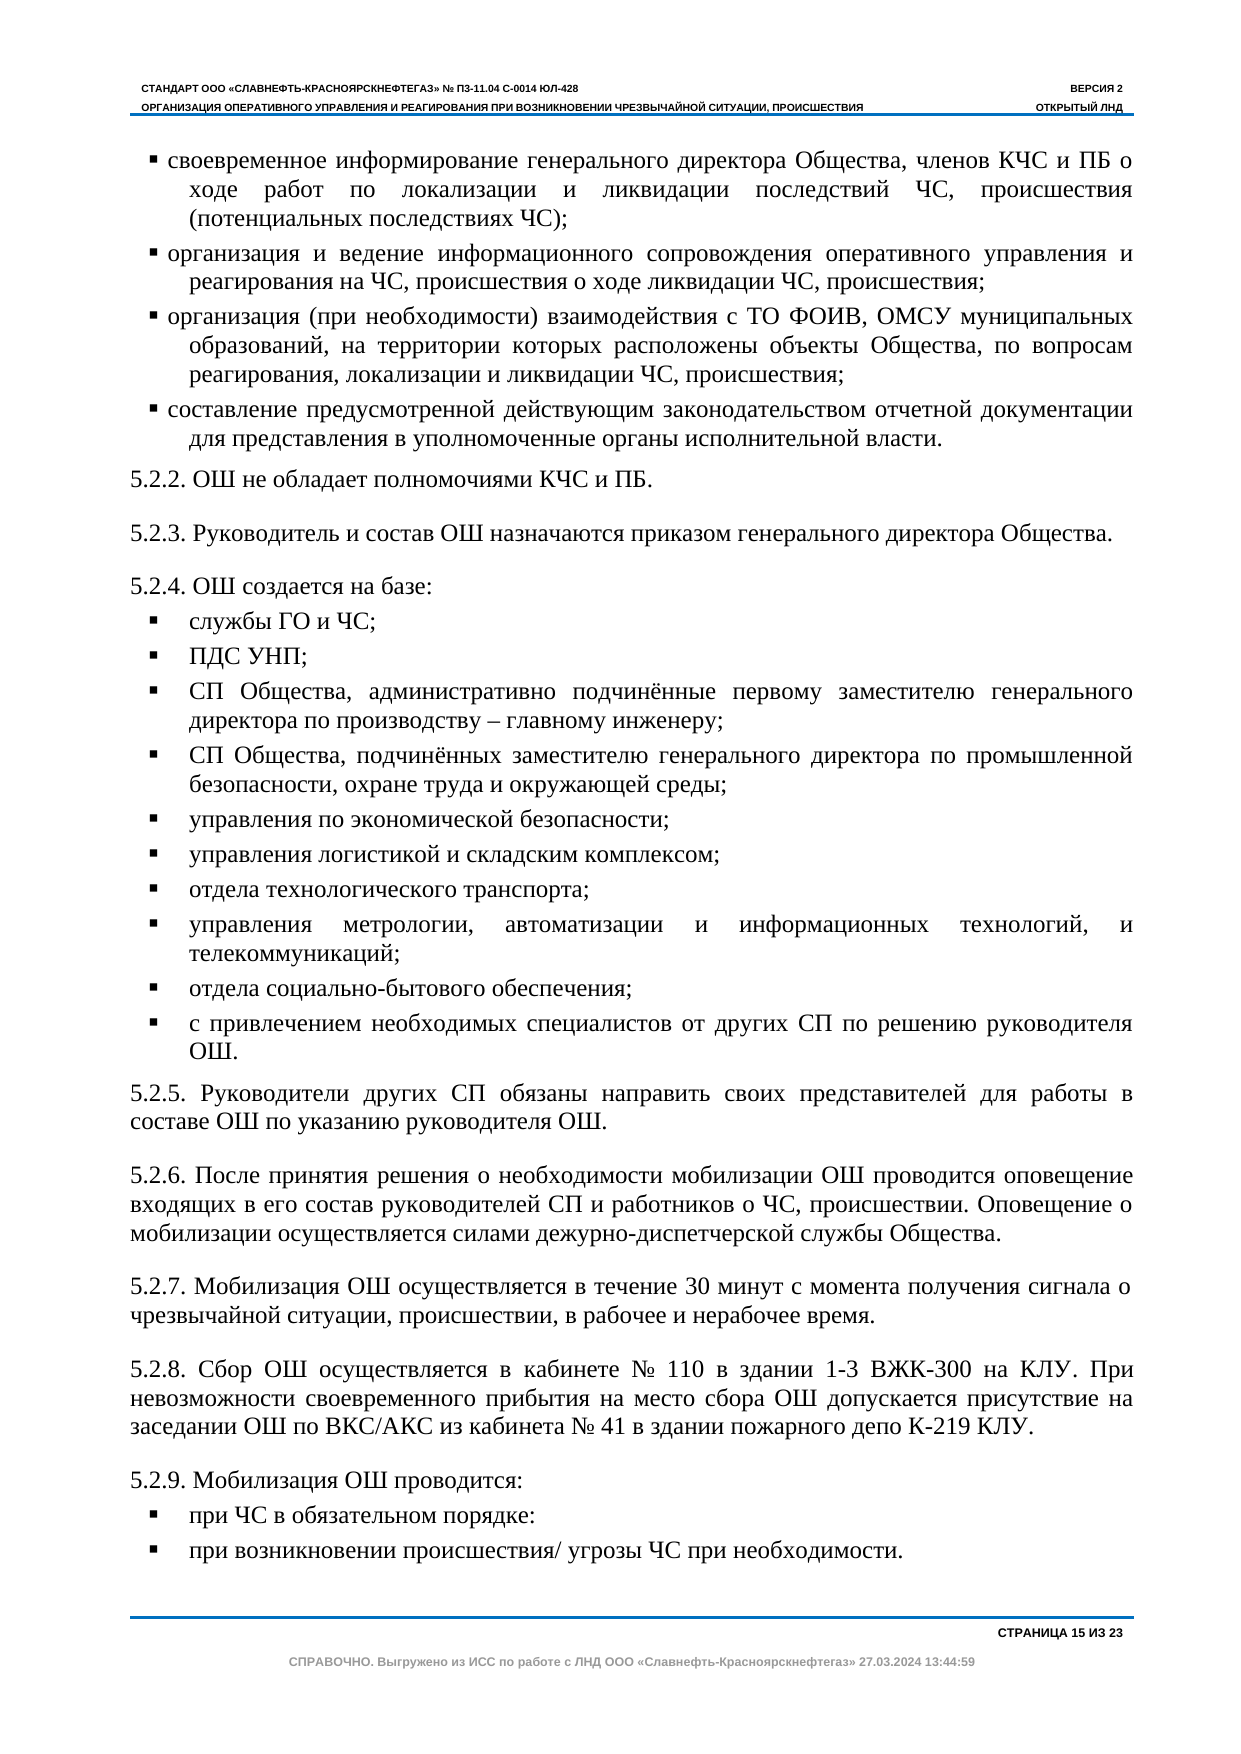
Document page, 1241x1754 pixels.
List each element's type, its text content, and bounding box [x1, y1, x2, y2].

list организация (при необходимости) взаимодействия с ТО ФОИВ, ОМСУ муниципальных образований, на территории которых расположены объекты Общества, по вопросам реагирования, локализации и ликвидации ЧС, происшествия; [148, 301, 1134, 388]
list отдела социально-бытового обеспечения; [148, 973, 1134, 1001]
text 5.2.9. Мобилизация ОШ проводится: [130, 1465, 1134, 1494]
text 5.2.2. ОШ не обладает полномочиями КЧС и ПБ. [130, 464, 1134, 493]
list при ЧС в обязательном порядке: [148, 1500, 1134, 1529]
list отдела технологического транспорта; [148, 874, 1134, 903]
text 5.2.6. После принятия решения о необходимости мобилизации ОШ проводится оповещение входящих в его состав руководителей СП и работников о ЧС, происшествии. Оповещение о мобилизации осуществляется силами дежурно-диспетчерской службы Общества. [130, 1160, 1134, 1246]
text 5.2.7. Мобилизация ОШ осуществляется в течение 30 минут с момента получения сигнала о чрезвычайной ситуации, происшествии, в рабочее и нерабочее время. [130, 1271, 1132, 1329]
list составление предусмотренной действующим законодательством отчетной документации для представления в уполномоченные органы исполнительной власти. [148, 394, 1134, 451]
text 5.2.5. Руководители других СП обязаны направить своих представителей для работы в составе ОШ по указанию руководителя ОШ. [130, 1078, 1134, 1135]
text 5.2.3. Руководитель и состав ОШ назначаются приказом генерального директора Общества. [130, 518, 1134, 546]
list управления логистикой и складским комплексом; [148, 839, 1134, 868]
list ПДС УНП; [148, 641, 1134, 670]
list организация и ведение информационного сопровождения оперативного управления и реагирования на ЧС, происшествия о ходе ликвидации ЧС, происшествия; [148, 238, 1134, 295]
list своевременное информирование генерального директора Общества, членов КЧС и ПБ о ходе работ по локализации и ликвидации последствий ЧС, происшествия (потенциальных последствиях ЧС); [148, 145, 1134, 231]
list управления метрологии, автоматизации и информационных технологий, и телекоммуникаций; [148, 909, 1134, 966]
text 5.2.8. Сбор ОШ осуществляется в кабинете № 110 в здании 1-3 ВЖК-300 на КЛУ. При невозможности своевременного прибытия на место сбора ОШ допускается присутствие на заседании ОШ по ВКС/АКС из кабинета № 41 в здании пожарного депо К-219 КЛУ. [130, 1354, 1134, 1440]
list при возникновении происшествия/ угрозы ЧС при необходимости. [148, 1535, 1134, 1564]
list с привлечением необходимых специалистов от других СП по решению руководителя ОШ. [148, 1008, 1134, 1065]
list службы ГО и ЧС; [148, 606, 1134, 635]
text 5.2.4. ОШ создается на базе: [130, 571, 1134, 600]
list СП Общества, подчинённых заместителю генерального директора по промышленной безопасности, охране труда и окружающей среды; [148, 740, 1134, 798]
list СП Общества, административно подчинённые первому заместителю генерального директора по производству – главному инженеру; [148, 676, 1134, 734]
list управления по экономической безопасности; [148, 804, 1134, 833]
